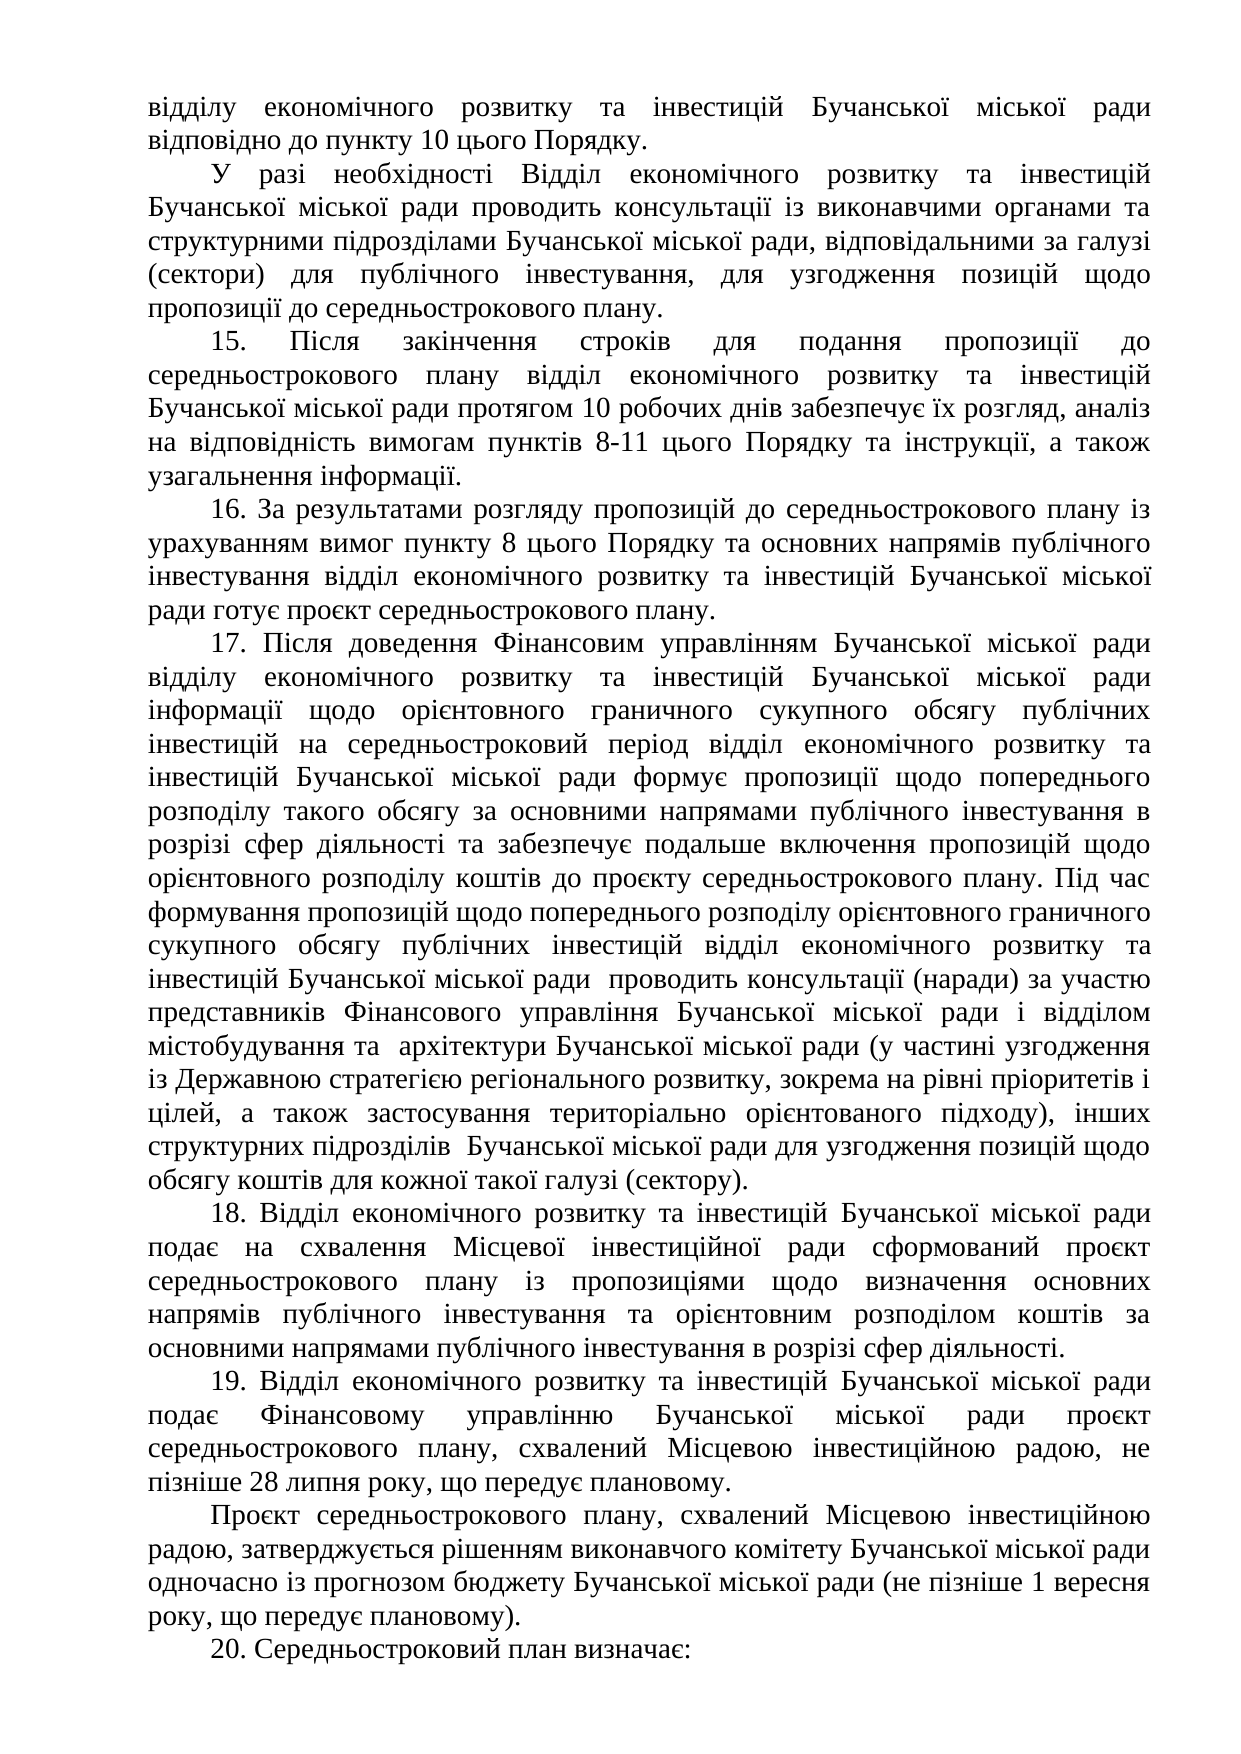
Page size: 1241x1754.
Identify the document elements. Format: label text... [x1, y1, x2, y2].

text 20. Середньостроковий план визначає: [148, 1632, 1152, 1665]
text 18. Відділ економічного розвитку та інвестицій Бучанської міської ради подає на схвалення Місцевої інвестиційної ради сформований проєкт середньострокового плану із пропозиціями щодо визначення основних напрямів публічного інвестування та орієнтовним розподілом коштів за основними напрямами публічного інвестування в розрізі сфер діяльності. [148, 1196, 1152, 1363]
text У разі необхідності Відділ економічного розвитку та інвестицій Бучанської міської ради проводить консультації із виконавчими органами та структурними підрозділами Бучанської міської ради, відповідальними за галузі (сектори) для публічного інвестування, для узгодження позицій щодо пропозиції до середньострокового плану. [148, 156, 1152, 323]
text 15. Після закінчення строків для подання пропозиції до середньострокового плану відділ економічного розвитку та інвестицій Бучанської міської ради протягом 10 робочих днів забезпечує їх розгляд, аналіз на відповідність вимогам пунктів 8-11 цього Порядку та інструкції, а також узагальнення інформації. [148, 323, 1152, 491]
text 19. Відділ економічного розвитку та інвестицій Бучанської міської ради подає Фінансовому управлінню Бучанської міської ради проєкт середньострокового плану, схвалений Місцевою інвестиційною радою, не пізніше 28 липня року, що передує плановому. [148, 1363, 1152, 1497]
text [148, 89, 1152, 156]
text 17. Після доведення Фінансовим управлінням Бучанської міської ради відділу економічного розвитку та інвестицій Бучанської міської ради інформації щодо орієнтовного граничного сукупного обсягу публічних інвестицій на середньостроковий період відділ економічного розвитку та інвестицій Бучанської міської ради формує пропозиції щодо попереднього розподілу такого обсягу за основними напрямами публічного інвестування в розрізі сфер діяльності та забезпечує подальше включення пропозицій щодо орієнтовного розподілу коштів до проєкту середньострокового плану. Під час формування пропозицій щодо попереднього розподілу орієнтовного граничного сукупного обсягу публічних інвестицій відділ економічного розвитку та інвестицій Бучанської міської ради проводить консультації (наради) за участю представників Фінансового управління Бучанської міської ради і відділом містобудування та архітектури Бучанської міської ради (у частині узгодження із Державною стратегією регіонального розвитку, зокрема на рівні пріоритетів і цілей, а також застосування територіально орієнтованого підходу), інших структурних підрозділів Бучанської міської ради для узгодження позицій щодо обсягу коштів для кожної такої галузі (сектору). [148, 625, 1152, 1196]
text 16. За результатами розгляду пропозицій до середньострокового плану із урахуванням вимог пункту 8 цього Порядку та основних напрямів публічного інвестування відділ економічного розвитку та інвестицій Бучанської міської ради готує проєкт середньострокового плану. [148, 491, 1152, 625]
text Проєкт середньострокового плану, схвалений Місцевою інвестиційною радою, затверджується рішенням виконавчого комітету Бучанської міської ради одночасно із прогнозом бюджету Бучанської міської ради (не пізніше 1 вересня року, що передує плановому). [148, 1497, 1152, 1632]
